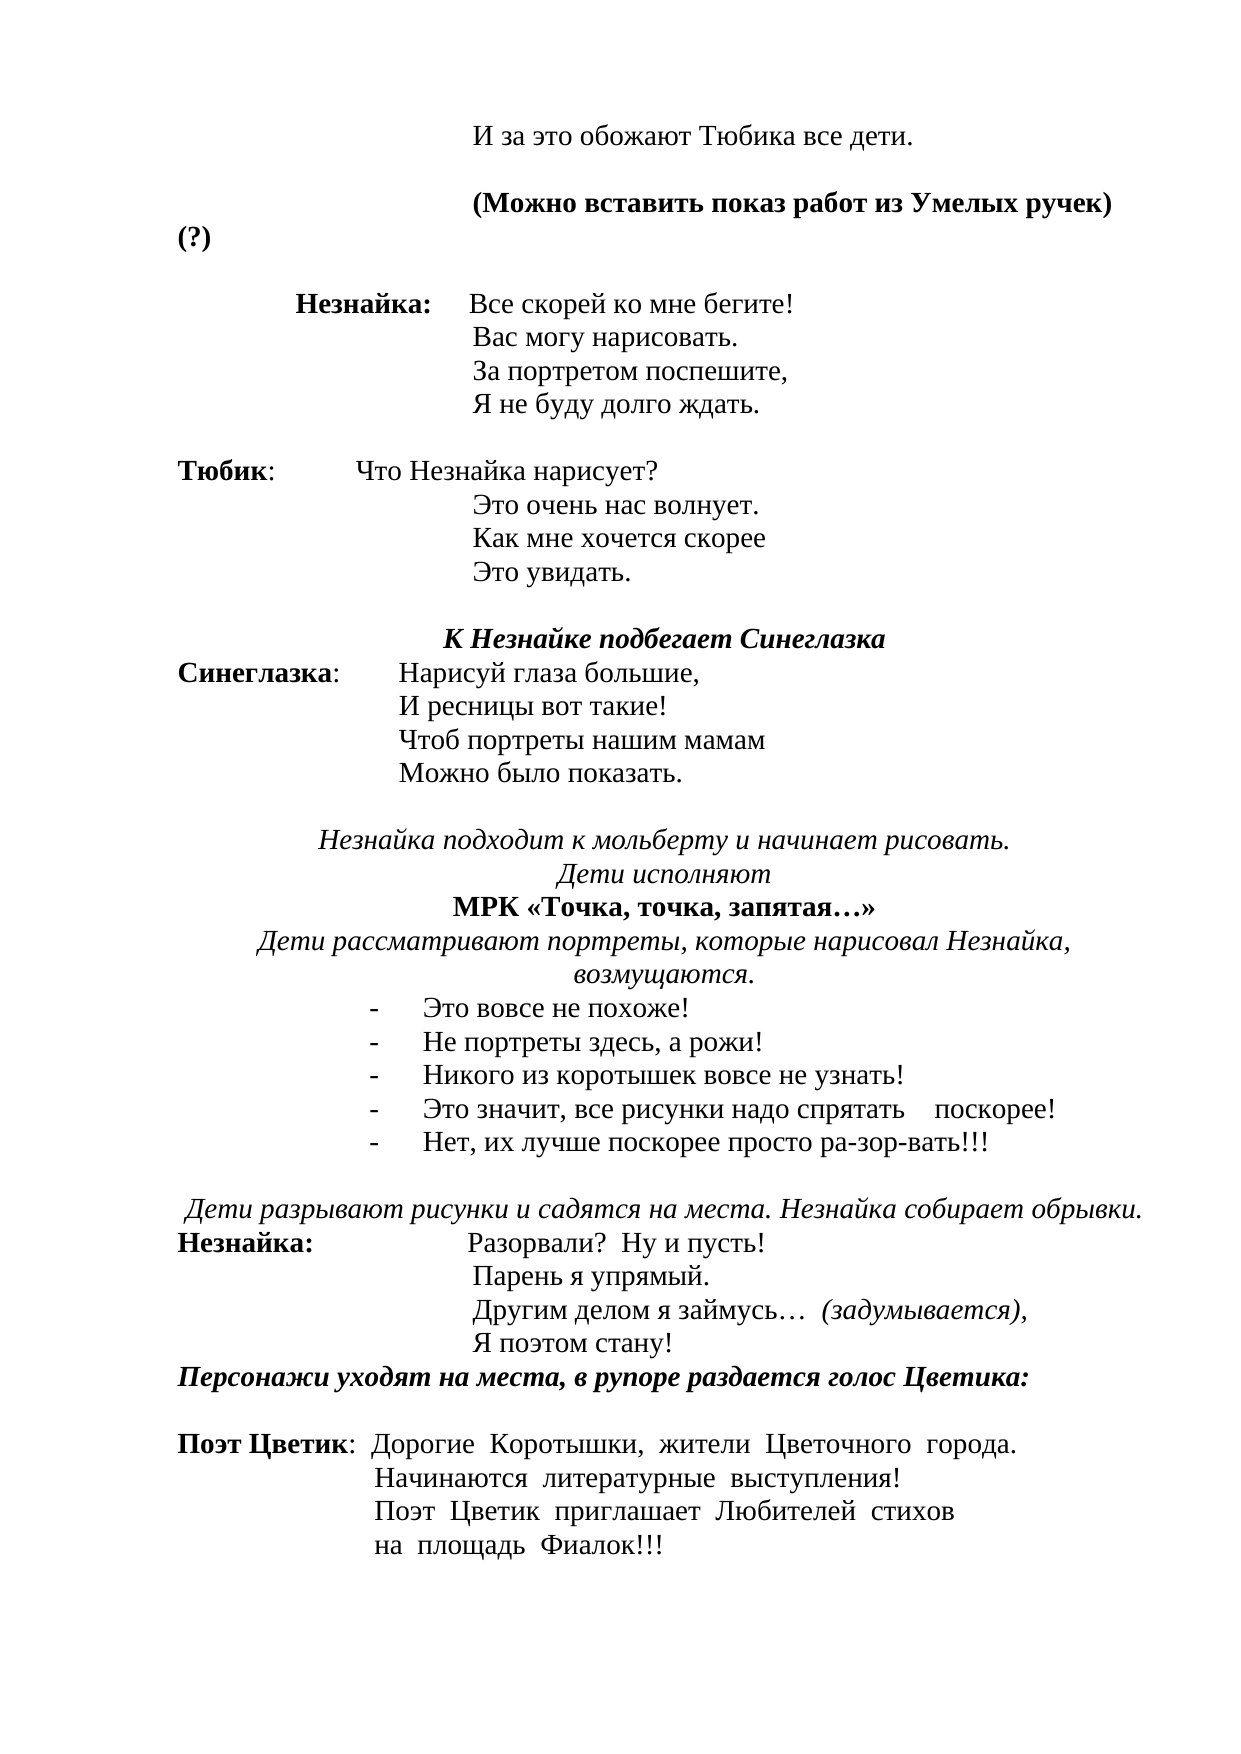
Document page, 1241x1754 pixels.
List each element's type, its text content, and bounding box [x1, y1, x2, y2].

text Парень я упрямый. [472, 1258, 1152, 1292]
text Дети рассматривают портреты, которые нарисовал Незнайка, возмущаются. [177, 923, 1152, 990]
text Я поэтом стану! [472, 1326, 1152, 1359]
text Дети исполняют [177, 856, 1152, 889]
text Другим делом я займусь… (задумывается), [472, 1292, 1152, 1326]
text И за это обожают Тюбика все дети. [177, 118, 1152, 152]
text За портретом поспешите, [177, 353, 1152, 386]
text Это очень нас волнует. [177, 487, 1152, 521]
text - Нет, их лучше поскорее просто ра-зор-вать!!! [369, 1124, 1152, 1158]
text К Незнайке подбегает Синеглазка [177, 621, 1152, 655]
text (Можно вставить показ работ из Умелых ручек) (?) [177, 185, 1152, 252]
text Начинаются литературные выступления! [177, 1460, 1152, 1493]
text Незнайка: Разорвали? Ну и пусть! [177, 1225, 1152, 1258]
text - Это вовсе не похоже! [369, 990, 1152, 1024]
text Чтоб портреты нашим мамам [177, 722, 1152, 755]
text Дети разрывают рисунки и садятся на места. Незнайка собирает обрывки. [177, 1191, 1152, 1225]
text Я не буду долго ждать. [177, 386, 1152, 420]
text Незнайка подходит к мольберту и начинает рисовать. [177, 822, 1152, 856]
text Персонажи уходят на места, в рупоре раздается голос Цветика: [177, 1359, 1152, 1393]
text Поэт Цветик приглашает Любителей стихов [177, 1493, 1152, 1527]
text Вас могу нарисовать. [177, 319, 1152, 353]
text Можно было показать. [177, 755, 1152, 789]
text Синеглазка: Нарисуй глаза большие, [177, 655, 1152, 688]
text - Никого из коротышек вовсе не узнать! [369, 1057, 1152, 1091]
text Тюбик: Что Незнайка нарисует? [177, 453, 1152, 487]
text Незнайка: Все скорей ко мне бегите! [177, 286, 1152, 319]
text МРК «Точка, точка, запятая…» [177, 889, 1152, 923]
text И ресницы вот такие! [177, 688, 1152, 722]
text - Не портреты здесь, а рожи! [369, 1024, 1152, 1057]
text - Это значит, все рисунки надо спрятать поскорее! [369, 1091, 1152, 1124]
text Как мне хочется скорее [177, 521, 1152, 554]
text Поэт Цветик: Дорогие Коротышки, жители Цветочного города. [177, 1426, 1152, 1460]
text на площадь Фиалок!!! [177, 1527, 1152, 1560]
text Это увидать. [177, 554, 1152, 588]
